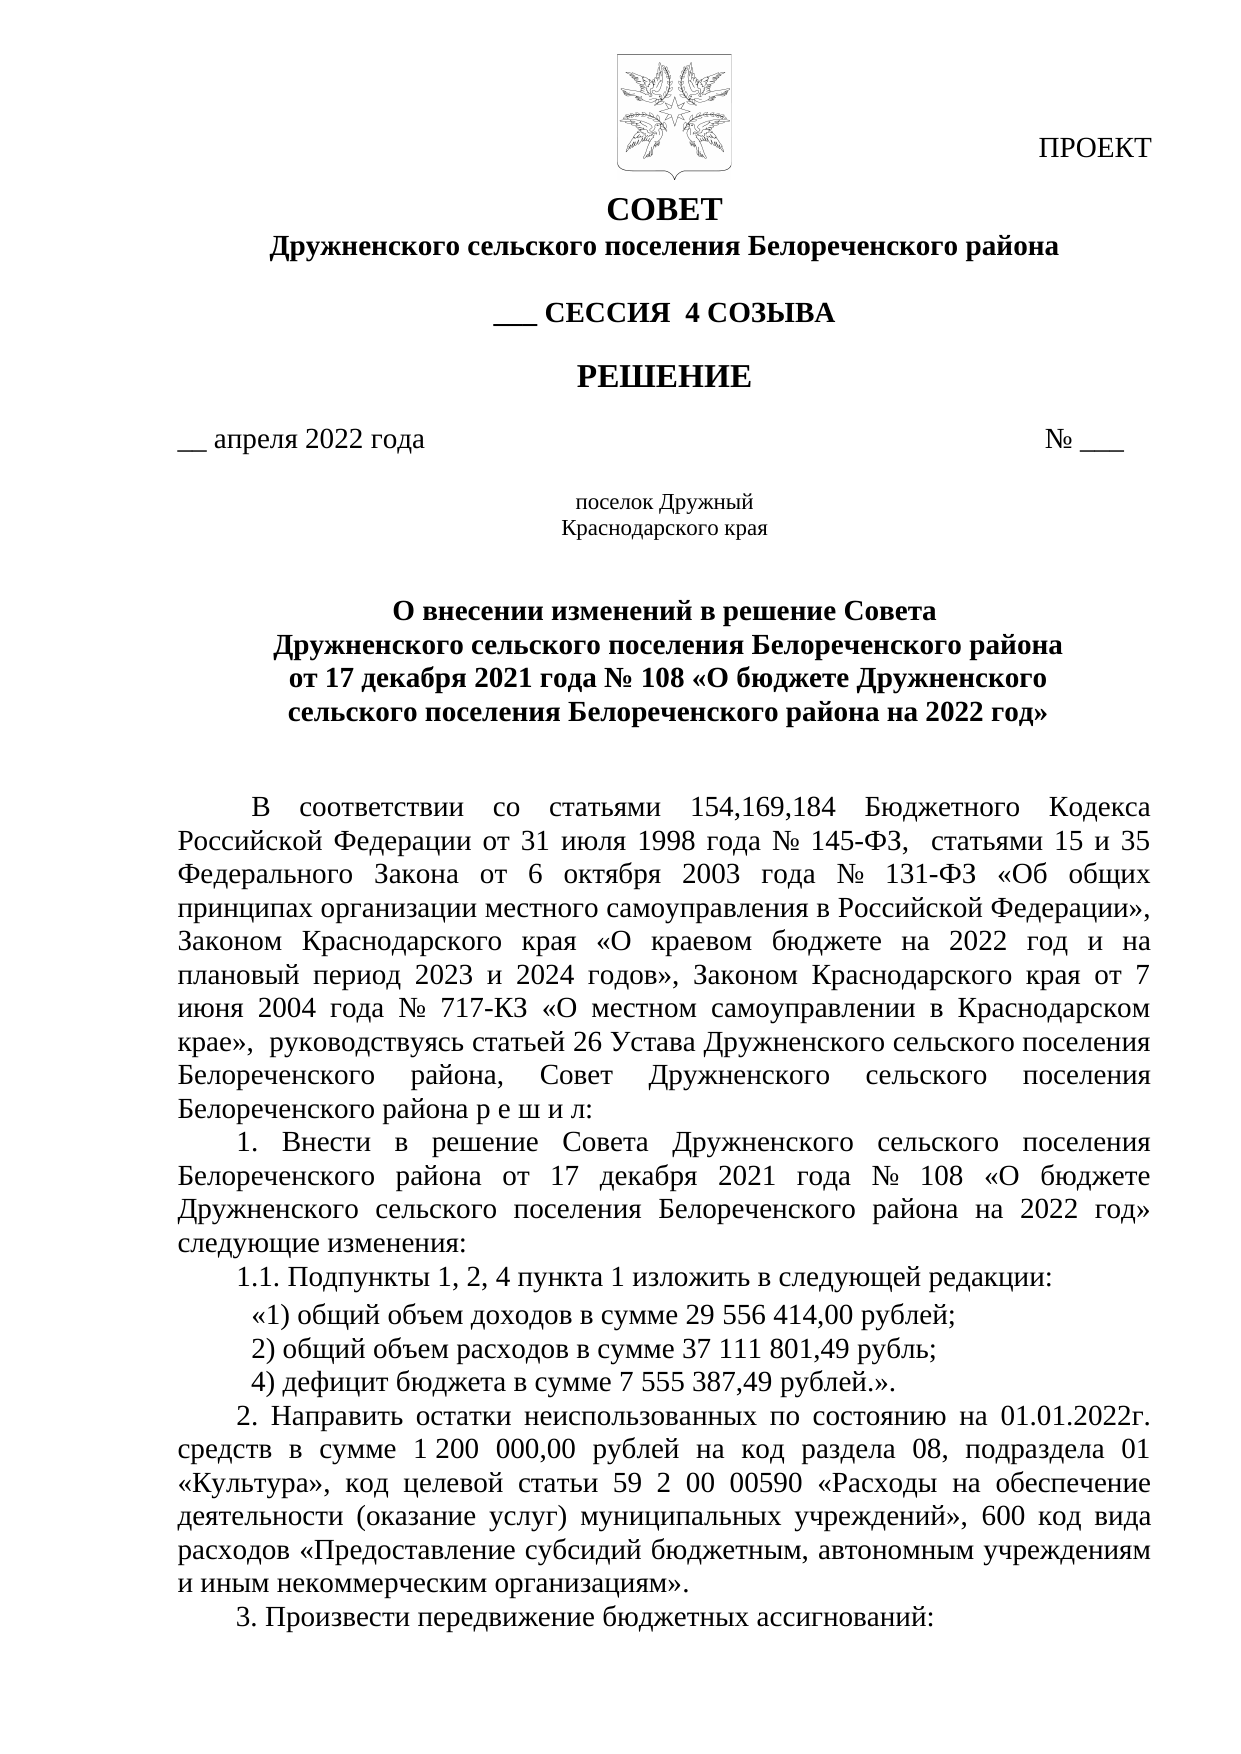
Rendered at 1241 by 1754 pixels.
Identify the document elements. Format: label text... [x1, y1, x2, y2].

text 1.1. Подпункты 1, 2, 4 пункта 1 изложить в следующей редакции: [177, 1259, 1152, 1292]
text СОВЕТ [177, 189, 1152, 228]
text ПРОЕКТ [177, 130, 1152, 163]
text «1) общий объем доходов в сумме 29 556 414,00 рублей; [177, 1297, 1152, 1331]
text поселок Дружный [177, 488, 1152, 514]
text __ апреля 2022 года № ___ [177, 421, 1152, 454]
subtitle Дружненского сельского поселения Белореченского района [177, 627, 1152, 661]
text 2) общий объем расходов в сумме 37 111 801,49 рубль; [177, 1331, 1152, 1364]
text В соответствии со статьями 154,169,184 Бюджетного Кодекса Российской Федерации от 31 июля 1998 года № 145-ФЗ, статьями 15 и 35 Федерального Закона от 6 октября 2003 года № 131-ФЗ «Об общих принципах организации местного самоуправления в Российской Федерации», Законом Краснодарского края «О краевом бюджете на 2022 год и на плановый период 2023 и 2024 годов», Законом Краснодарского края от 7 июня 2004 года № 717-КЗ «О местном самоуправлении в Краснодарском крае», руководствуясь статьей 26 Устава Дружненского сельского поселения Белореченского района, Совет Дружненского сельского поселения Белореченского района р е ш и л: [177, 789, 1152, 1124]
text РЕШЕНИЕ [177, 356, 1152, 394]
text ___ СЕССИЯ 4 СОЗЫВА [177, 295, 1152, 328]
subtitle от 17 декабря 2021 года № 108 «О бюджете Дружненского [177, 661, 1152, 694]
text 3. Произвести передвижение бюджетных ассигнований: [177, 1599, 1152, 1633]
text 4) дефицит бюджета в сумме 7 555 387,49 рублей.». [177, 1364, 1152, 1398]
text Краснодарского края [177, 514, 1152, 541]
subtitle О внесении изменений в решение Совета [177, 593, 1152, 627]
text Дружненского сельского поселения Белореченского района [177, 228, 1152, 261]
text 2. Направить остатки неиспользованных по состоянию на 01.01.2022г. средств в сумме 1 200 000,00 рублей на код раздела 08, подраздела 01 «Культура», код целевой статьи 59 2 00 00590 «Расходы на обеспечение деятельности (оказание услуг) муниципальных учреждений», 600 код вида расходов «Предоставление субсидий бюджетным, автономным учреждениям и иным некоммерческим организациям». [177, 1398, 1152, 1599]
text 1. Внести в решение Совета Дружненского сельского поселения Белореченского района от 17 декабря 2021 года № 108 «О бюджете Дружненского сельского поселения Белореченского района на 2022 год» следующие изменения: [177, 1124, 1152, 1259]
subtitle сельского поселения Белореченского района на 2022 год» [177, 694, 1152, 728]
